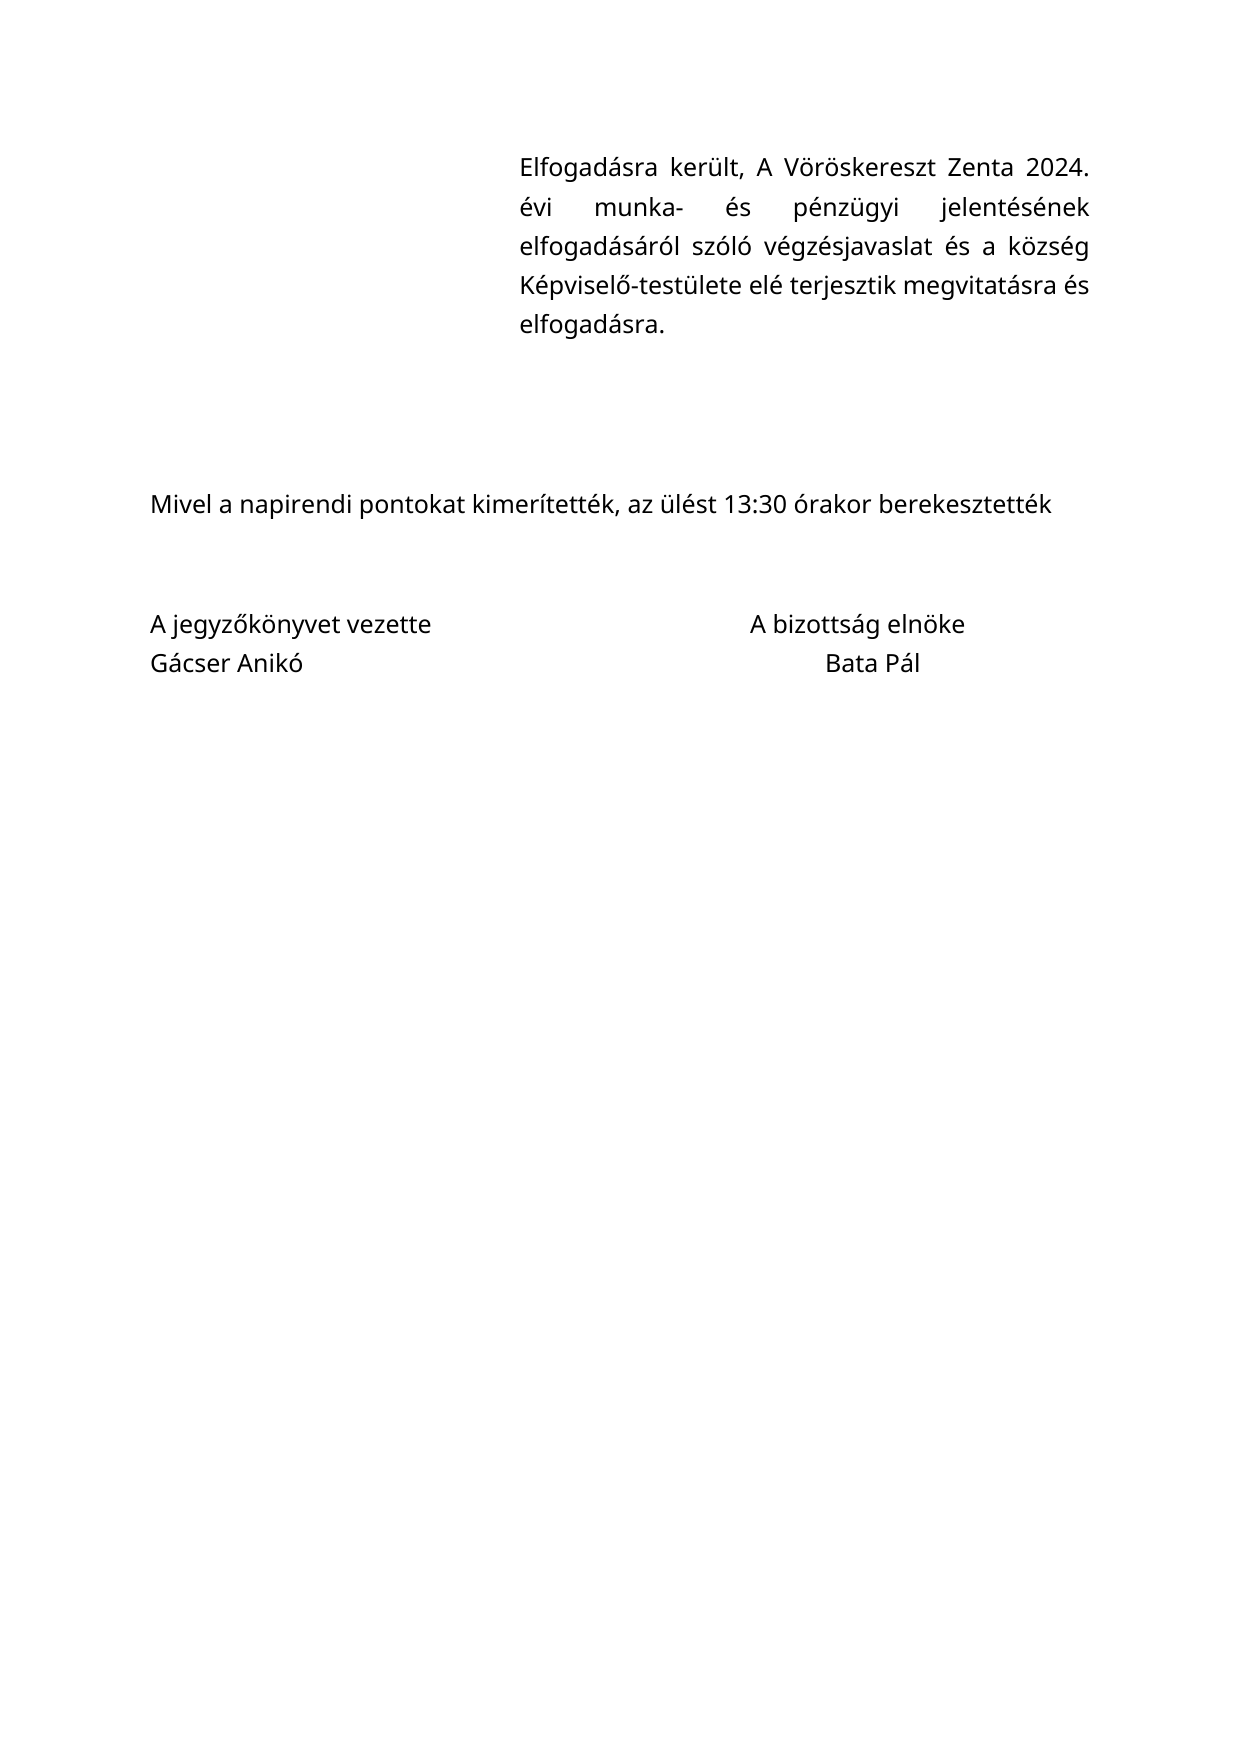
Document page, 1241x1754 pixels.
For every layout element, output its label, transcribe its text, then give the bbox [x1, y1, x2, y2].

text Elfogadásra került, A Vöröskereszt Zenta 2024. évi munka- és pénzügyi jelentésének elfogadásáról szóló végzésjavaslat és a község Képviselő-testülete elé terjesztik megvitatásra és elfogadásra. [519, 150, 1090, 341]
text A jegyzőkönyvet vezette A bizottság elnöke [150, 607, 1090, 641]
text Mivel a napirendi pontokat kimerítették, az ülést 13:30 órakor berekesztették [150, 487, 1090, 521]
text Gácser Anikó Bata Pál [150, 646, 1090, 680]
